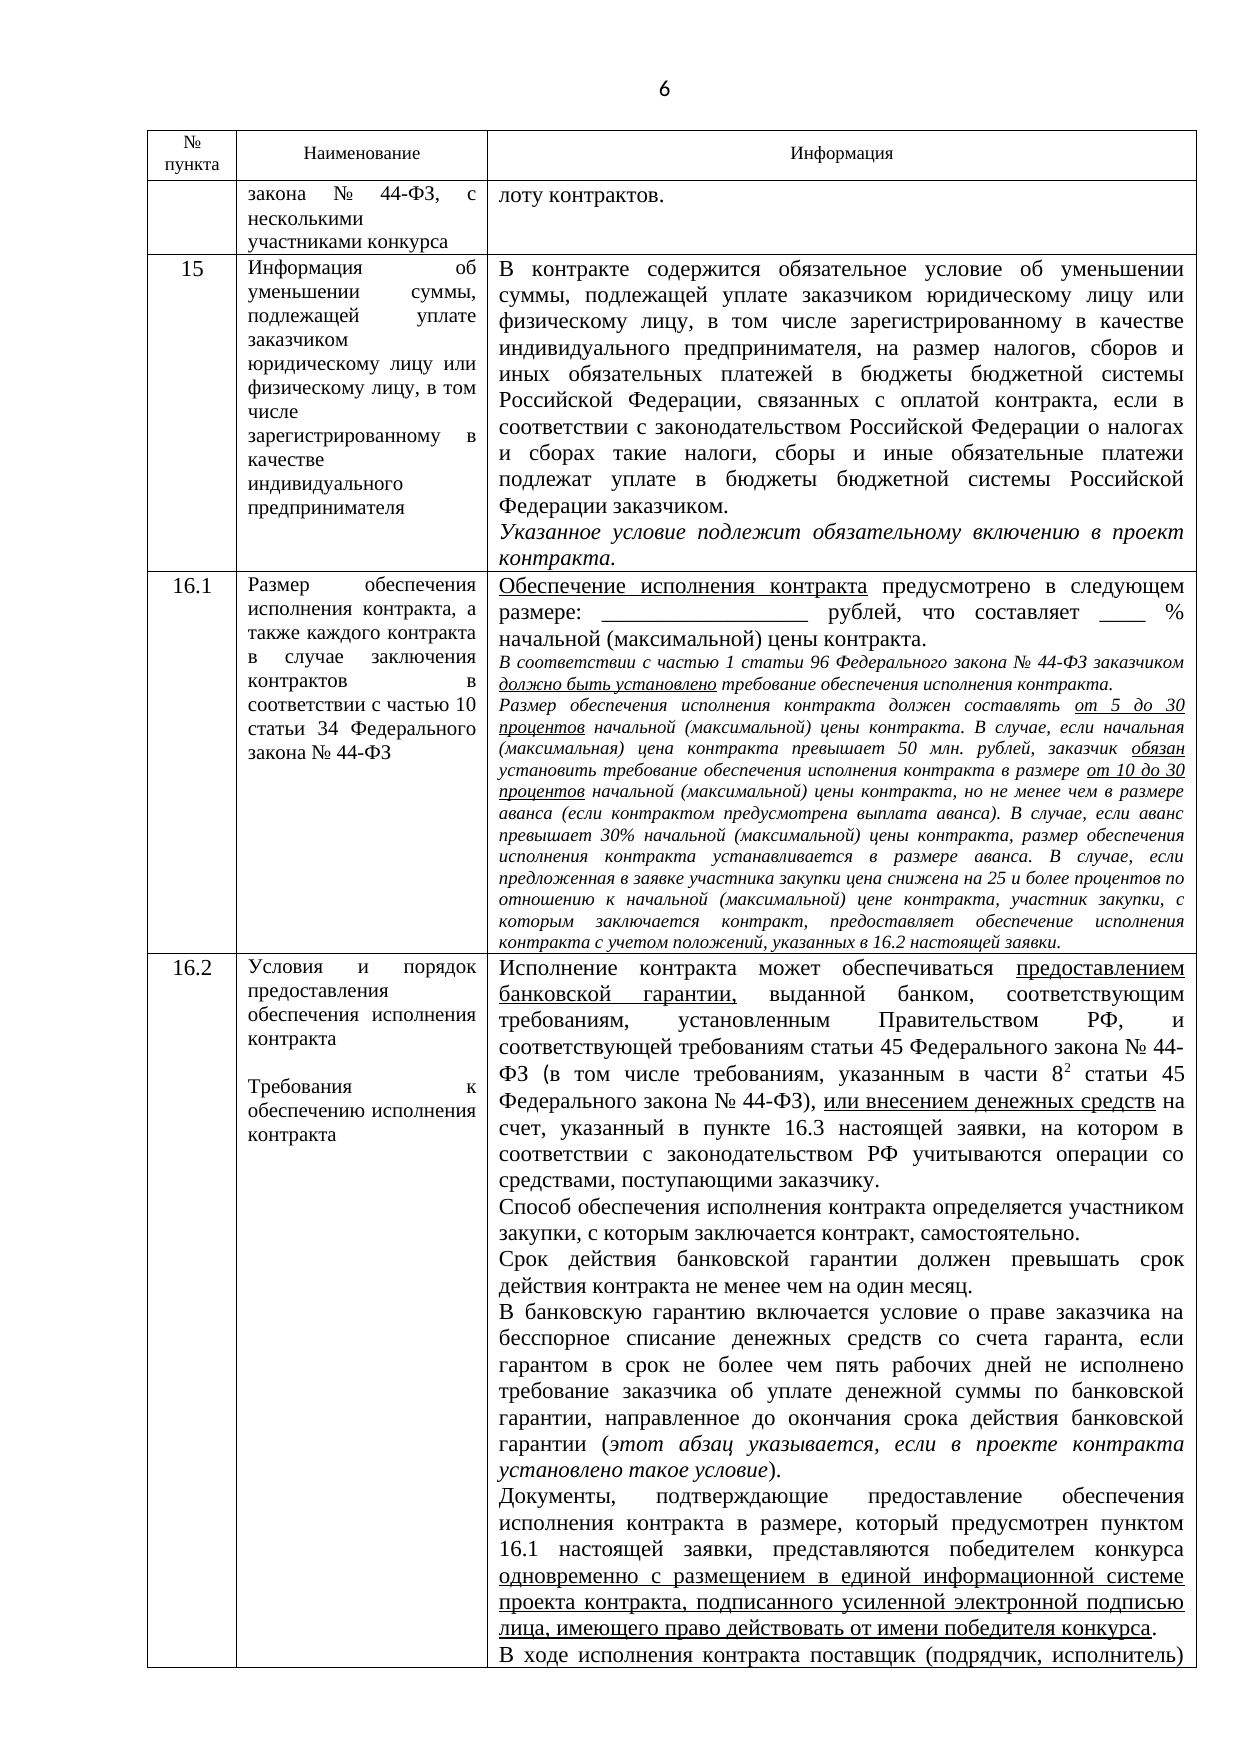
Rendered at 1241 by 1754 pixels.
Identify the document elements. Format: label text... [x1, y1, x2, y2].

table_cell 16.1 [148, 572, 236, 953]
table_header Наименование [237, 131, 487, 180]
table_cell В контракте содержится обязательное условие об уменьшении суммы, подлежащей уплате заказчиком юридическому лицу или физическому лицу, в том числе зарегистрированному в качестве индивидуального предпринимателя, на размер налогов, сборов и иных обязательных платежей в бюджеты бюджетной системы Российской Федерации, связанных с оплатой контракта, если в соответствии с законодательством Российской Федерации о налогах и сборах такие налоги, сборы и иные обязательные платежи подлежат уплате в бюджеты бюджетной системы Российской Федерации заказчиком. Указанное условие подлежит обязательному включению в проект контракта. [488, 255, 1196, 571]
table_cell Размер обеспечения исполнения контракта, а также каждого контракта в случае заключения контрактов в соответствии с частью 10 статьи 34 Федерального закона № 44-ФЗ [237, 572, 487, 953]
table_cell 14 [148, 181, 236, 253]
table_header № пункта [148, 131, 236, 180]
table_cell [488, 181, 1196, 253]
table_cell Обеспечение исполнения контракта предусмотрено в следующем размере: __________________ рублей, что составляет ____ % начальной (максимальной) цены контракта. В соответствии с частью 1 статьи 96 Федерального закона № 44-ФЗ заказчиком должно быть установлено требование обеспечения исполнения контракта. Размер обеспечения исполнения контракта должен составлять от 5 до 30 процентов начальной (максимальной) цены контракта. В случае, если начальная (максимальная) цена контракта превышает 50 млн. рублей, заказчик обязан установить требование обеспечения исполнения контракта в размере от 10 до 30 процентов начальной (максимальной) цены контракта, но не менее чем в размере аванса (если контрактом предусмотрена выплата аванса). В случае, если аванс превышает 30% начальной (максимальной) цены контракта, размер обеспечения исполнения контракта устанавливается в размере аванса. В случае, если предложенная в заявке участника закупки цена снижена на 25 и более процентов по отношению к начальной (максимальной) цене контракта, участник закупки, с которым заключается контракт, предоставляет обеспечение исполнения контракта с учетом положений, указанных в 16.2 настоящей заявки. [488, 572, 1196, 953]
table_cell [237, 181, 487, 253]
table_cell 16.2 [148, 954, 236, 1667]
table_header Информация [488, 131, 1196, 180]
table_cell Информация об уменьшении суммы, подлежащей уплате заказчиком юридическому лицу или физическому лицу, в том числе зарегистрированному в качестве индивидуального предпринимателя [237, 255, 487, 571]
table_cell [488, 954, 1196, 1667]
table_cell 15 [148, 255, 236, 571]
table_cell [237, 954, 487, 1667]
